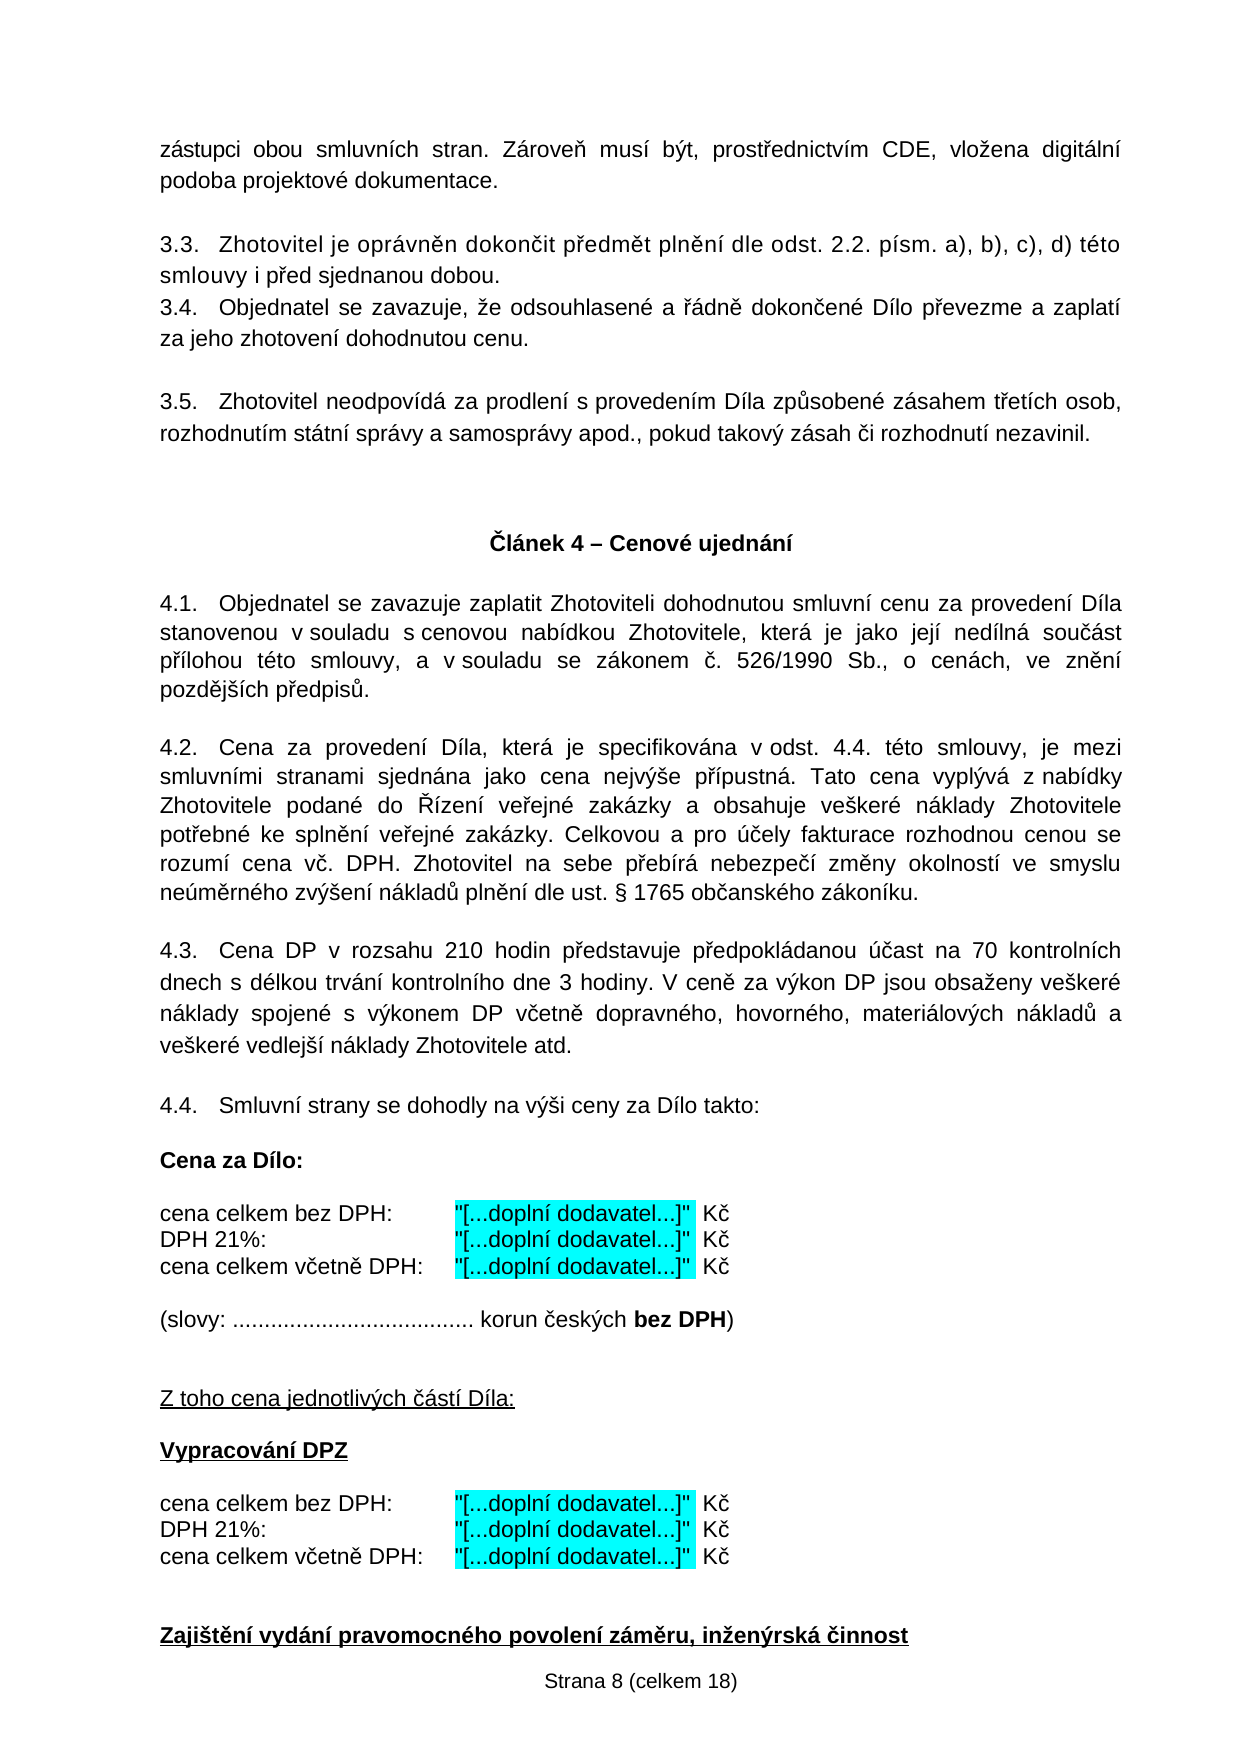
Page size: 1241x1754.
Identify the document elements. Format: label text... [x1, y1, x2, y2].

text cena celkem bez DPH: Kč [159, 1490, 455, 1516]
text cena celkem včetně DPH: Kč [696, 1543, 1122, 1569]
text (slovy: ...................................... korun českých bez DPH) [159, 1306, 1122, 1332]
list Cena DP v rozsahu 210 hodin představuje předpokládanou účast na 70 kontrolních dnech s délkou trvání kontrolního dne 3 hodiny. V ceně za výkon DP jsou obsaženy veškeré náklady spojené s výkonem DP včetně dopravného, hovorného, materiálových nákladů a veškeré vedlejší náklady Zhotovitele atd. [159, 937, 1122, 1058]
text cena celkem včetně DPH: Kč [159, 1543, 455, 1569]
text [159, 136, 1122, 194]
text DPH 21%: Kč [696, 1516, 1122, 1543]
text DPH 21%: Kč [696, 1226, 1122, 1253]
text 3.5. Zhotovitel neodpovídá za prodlení s provedením Díla způsobené zásahem třetích osob, rozhodnutím státní správy a samosprávy apod., pokud takový zásah či rozhodnutí nezavinil. [159, 388, 1122, 446]
list Objednatel se zavazuje zaplatit Zhotoviteli dohodnutou smluvní cenu za provedení Díla stanovenou v souladu s cenovou nabídkou Zhotovitele, která je jako její nedílná součást přílohou této smlouvy, a v souladu se zákonem č. 526/1990 Sb., o cenách, ve znění pozdějších předpisů. [159, 589, 1122, 703]
text DPH 21%: Kč [159, 1226, 455, 1253]
text DPH 21%: Kč [159, 1516, 455, 1543]
text cena celkem bez DPH: Kč [159, 1200, 455, 1226]
text Vypracování DPZ [159, 1437, 1122, 1464]
text cena celkem včetně DPH: Kč [696, 1253, 1122, 1279]
text 3.3. Zhotovitel je oprávněn dokončit předmět plnění dle odst. 2.2. písm. a), b), c), d) této smlouvy i před sjednanou dobou. [159, 231, 1122, 288]
list Objednatel se zavazuje, že odsouhlasené a řádně dokončené Dílo převezme a zaplatí za jeho zhotovení dohodnutou cenu. [159, 294, 1122, 352]
text Článek 4 – Cenové ujednání [159, 530, 1122, 557]
text Cena za Dílo: [159, 1147, 1122, 1174]
text cena celkem včetně DPH: Kč [159, 1253, 455, 1279]
text cena celkem bez DPH: Kč [696, 1490, 1122, 1516]
text Z toho cena jednotlivých částí Díla: [159, 1384, 1122, 1411]
text Zajištění vydání pravomocného povolení záměru, inženýrská činnost [159, 1622, 1122, 1648]
list Smluvní strany se dohodly na výši ceny za Dílo takto: [159, 1092, 1122, 1118]
list Cena za provedení Díla, která je specifikována v odst. 4.4. této smlouvy, je mezi smluvními stranami sjednána jako cena nejvýše přípustná. Tato cena vyplývá z nabídky Zhotovitele podané do Řízení veřejné zakázky a obsahuje veškeré náklady Zhotovitele potřebné ke splnění veřejné zakázky. Celkovou a pro účely fakturace rozhodnou cenou se rozumí cena vč. DPH. Zhotovitel na sebe přebírá nebezpečí změny okolností ve smyslu neúměrného zvýšení nákladů plnění dle ust. § 1765 občanského zákoníku. [159, 734, 1122, 906]
text cena celkem bez DPH: Kč [696, 1200, 1122, 1226]
